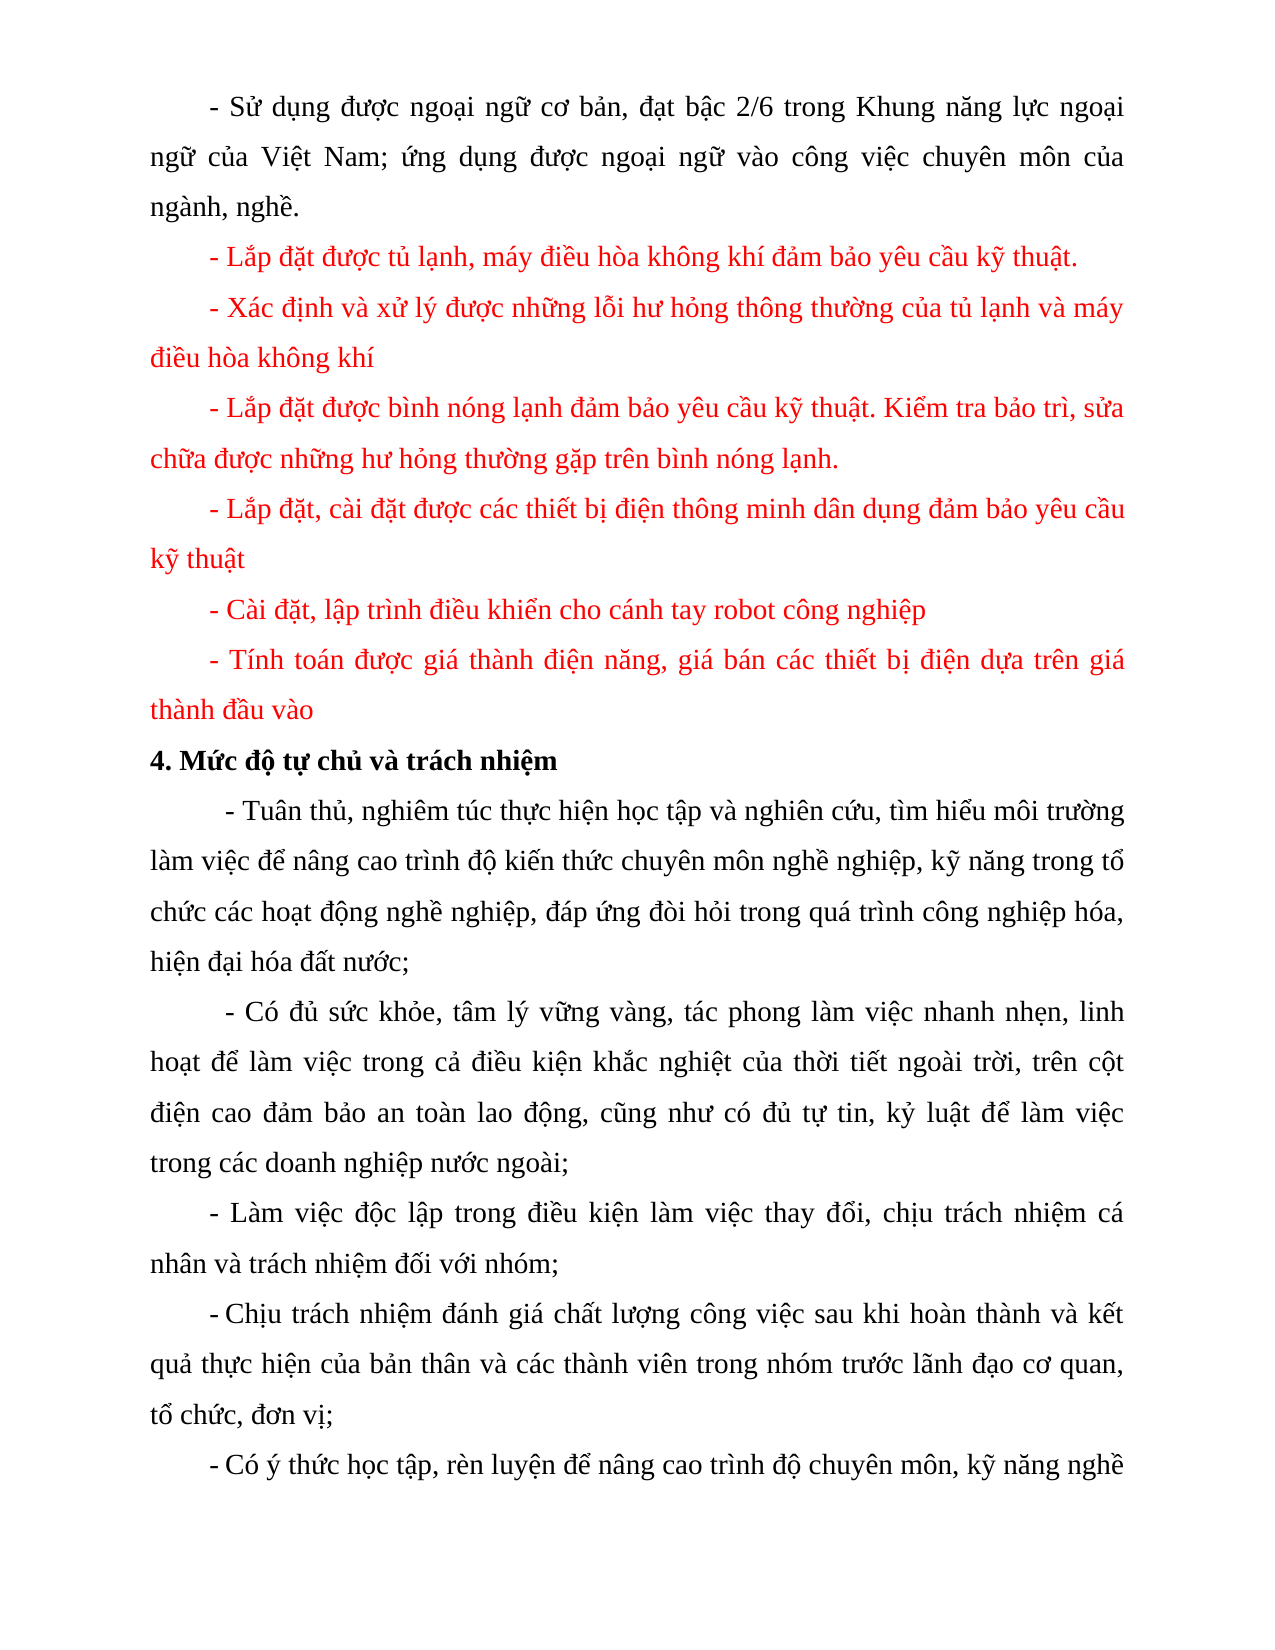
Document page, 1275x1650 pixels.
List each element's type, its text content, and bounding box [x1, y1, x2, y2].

text - Cài đặt, lập trình điều khiển cho cánh tay robot công nghiệp [150, 592, 1125, 625]
text - Lắp đặt được tủ lạnh, máy điều hòa không khí đảm bảo yêu cầu kỹ thuật. [150, 239, 1125, 273]
text - Tính toán được giá thành điện năng, giá bán các thiết bị điện dựa trên giá thành đầu vào [150, 642, 1125, 726]
text - Lắp đặt, cài đặt được các thiết bị điện thông minh dân dụng đảm bảo yêu cầu kỹ thuật [150, 491, 1125, 575]
text - Lắp đặt được bình nóng lạnh đảm bảo yêu cầu kỹ thuật. Kiểm tra bảo trì, sửa chữa được những hư hỏng thường gặp trên bình nóng lạnh. [150, 391, 1125, 474]
text - Có đủ sức khỏe, tâm lý vững vàng, tác phong làm việc nhanh nhẹn, linh hoạt để làm việc trong cả điều kiện khắc nghiệt của thời tiết ngoài trời, trên cột điện cao đảm bảo an toàn lao động, cũng như có đủ tự tin, kỷ luật để làm việc trong các doanh nghiệp nước ngoài; [150, 994, 1125, 1179]
text - Tuân thủ, nghiêm túc thực hiện học tập và nghiên cứu, tìm hiểu môi trường làm việc để nâng cao trình độ kiến thức chuyên môn nghề nghiệp, kỹ năng trong tổ chức các hoạt động nghề nghiệp, đáp ứng đòi hỏi trong quá trình công nghiệp hóa, hiện đại hóa đất nước; [150, 793, 1125, 977]
list Chịu trách nhiệm đánh giá chất lượng công việc sau khi hoàn thành và kết quả thực hiện của bản thân và các thành viên trong nhóm trước lãnh đạo cơ quan, tổ chức, đơn vị; [150, 1296, 1125, 1430]
text - Xác định và xử lý được những lỗi hư hỏng thông thường của tủ lạnh và máy điều hòa không khí [150, 290, 1125, 374]
text - Sử dụng được ngoại ngữ cơ bản, đạt bậc 2/6 trong Khung năng lực ngoại ngữ của Việt Nam; ứng dụng được ngoại ngữ vào công việc chuyên môn của ngành, nghề. [150, 89, 1125, 223]
text - Làm việc độc lập trong điều kiện làm việc thay đổi, chịu trách nhiệm cá nhân và trách nhiệm đối với nhóm; [150, 1196, 1125, 1279]
text 4. Mức độ tự chủ và trách nhiệm [150, 743, 1125, 776]
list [150, 1447, 1125, 1481]
